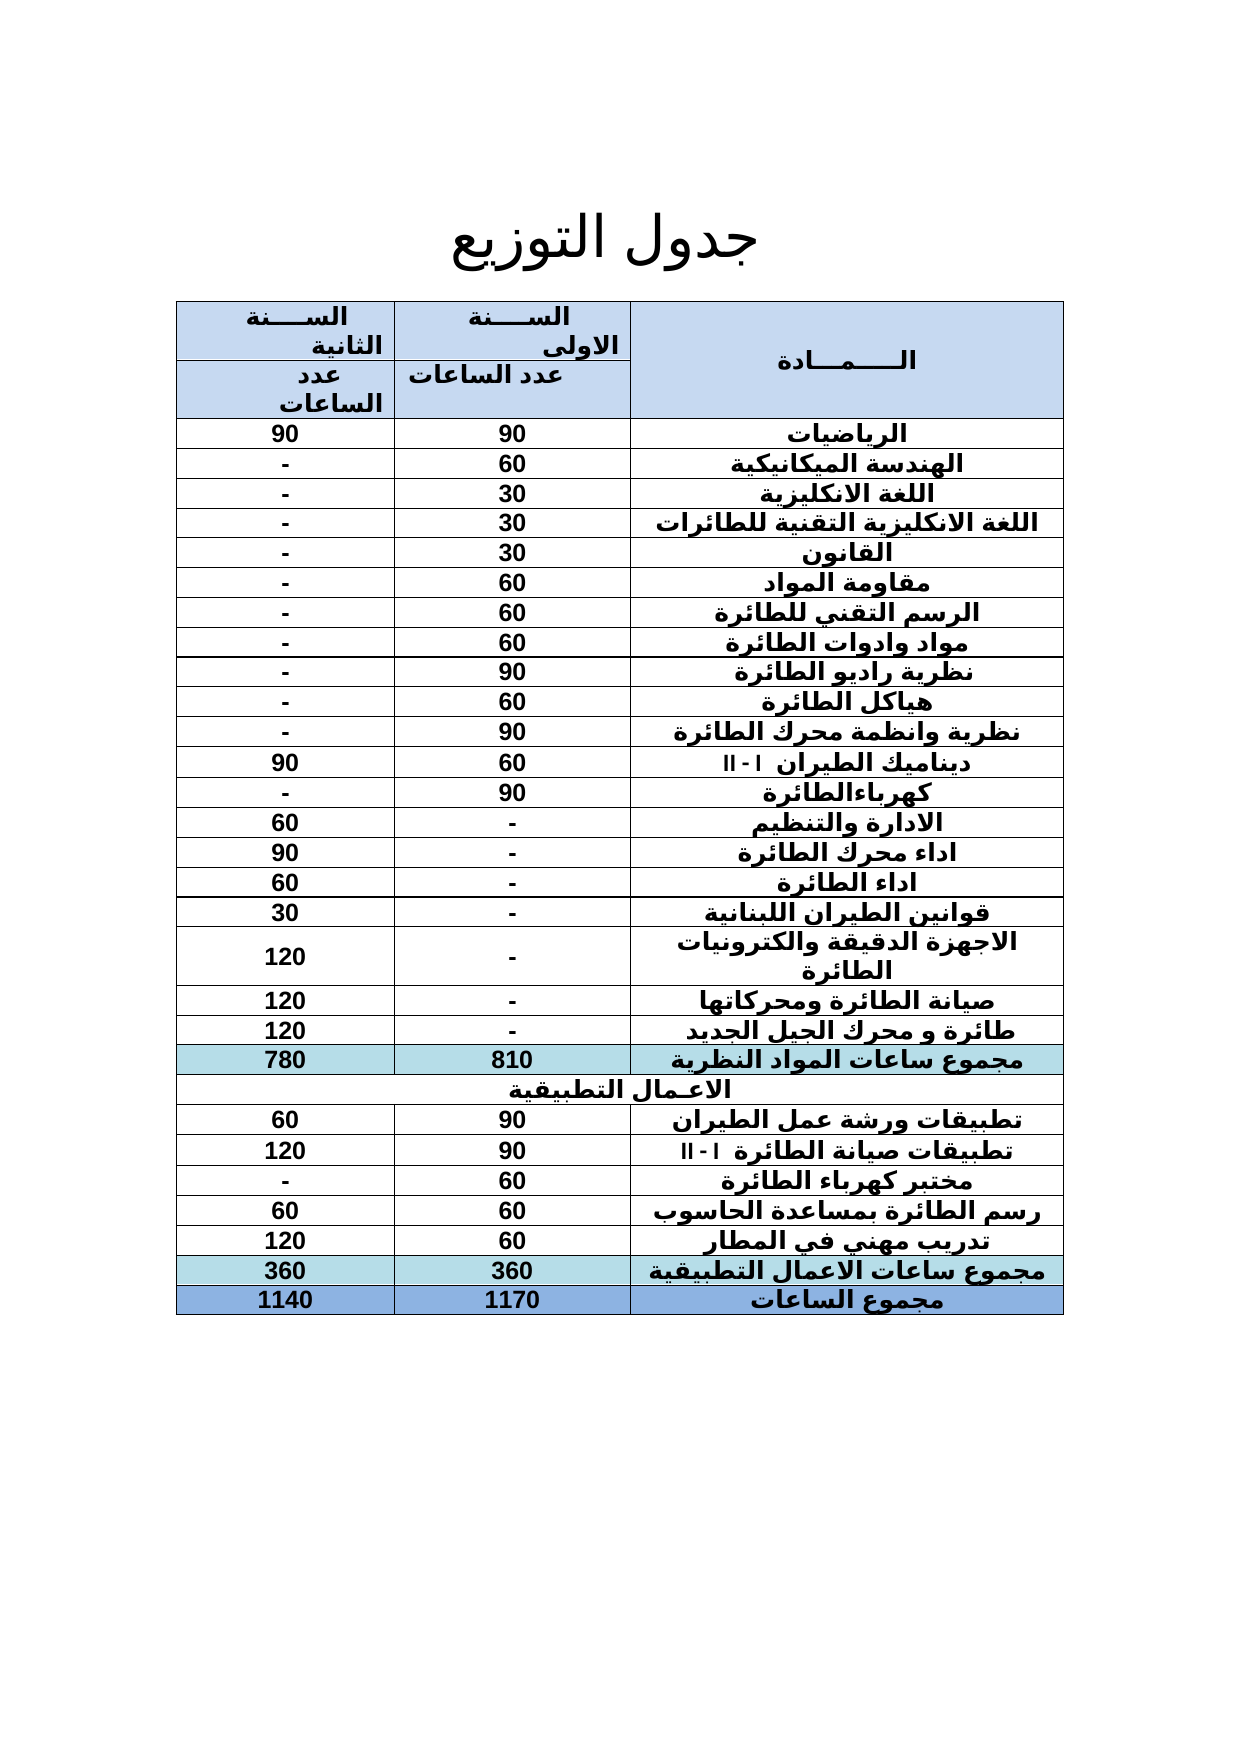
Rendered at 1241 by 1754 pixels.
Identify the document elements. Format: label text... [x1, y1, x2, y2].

table_cell 1170 [395, 1286, 630, 1314]
table_cell - [395, 838, 630, 867]
table_cell 30 [177, 898, 394, 926]
table_cell - [395, 927, 630, 985]
table_cell - [177, 509, 394, 537]
table_cell اداء الطائرة [631, 868, 1063, 896]
table_cell الرياضيات [631, 419, 1063, 448]
table_header الـــــمـــادة [631, 302, 1063, 418]
table_cell 90 [395, 717, 630, 746]
table_cell القانون [631, 538, 1063, 567]
table_cell - [395, 808, 630, 837]
table_cell كهرباءالطائرة [631, 778, 1063, 807]
table_cell 810 [395, 1045, 630, 1074]
table_cell 120 [177, 927, 394, 985]
table_cell - [395, 986, 630, 1014]
table_cell - [177, 778, 394, 807]
table_cell - [177, 658, 394, 686]
table_cell اللغة الانكليزية [631, 479, 1063, 507]
table_cell 60 [395, 568, 630, 597]
table_cell رسم الطائرة بمساعدة الحاسوب [631, 1196, 1063, 1225]
table_cell 60 [395, 687, 630, 716]
table_cell - [177, 479, 394, 507]
table_cell تدريب مهني في المطار [631, 1226, 1063, 1255]
table_cell - [177, 568, 394, 597]
table_cell - [177, 687, 394, 716]
table_cell 120 [177, 986, 394, 1014]
table_cell طائرة و محرك الجيل الجديد [631, 1016, 1063, 1044]
table_cell 30 [395, 479, 630, 507]
table_cell مختبر كهرباء الطائرة [631, 1166, 1063, 1195]
table_cell مواد وادوات الطائرة [631, 628, 1063, 656]
table_cell 90 [395, 1135, 630, 1165]
text جدول التوزيع [187, 203, 1053, 270]
table_cell مقاومة المواد [631, 568, 1063, 597]
table_cell هياكل الطائرة [631, 687, 1063, 716]
table_cell 60 [177, 1105, 394, 1134]
table_header الســــنة الاولى [395, 302, 630, 359]
table_cell تطبيقات صيانة الطائرة II - I [631, 1135, 1063, 1165]
table_cell الادارة والتنظيم [631, 808, 1063, 837]
table_cell - [177, 1166, 394, 1195]
table_cell 60 [177, 808, 394, 837]
table_cell 60 [395, 449, 630, 478]
table_cell 60 [395, 598, 630, 627]
table_cell 360 [177, 1256, 394, 1284]
table_cell - [177, 598, 394, 627]
table_cell 90 [177, 419, 394, 448]
table_cell 1140 [177, 1286, 394, 1314]
table_cell 90 [177, 838, 394, 867]
table_cell الاعـمال التطبيقية [177, 1075, 1063, 1104]
table_cell 120 [177, 1135, 394, 1165]
table_cell 60 [395, 1166, 630, 1195]
table_cell - [177, 449, 394, 478]
table_cell - [395, 1016, 630, 1044]
table_cell الرسم التقني للطائرة [631, 598, 1063, 627]
table_cell - [395, 898, 630, 926]
table_cell الاجهزة الدقيقة والكترونيات الطائرة [631, 927, 1063, 985]
table_cell اللغة الانكليزية التقنية للطائرات [631, 509, 1063, 537]
table_cell 60 [177, 1196, 394, 1225]
table_cell 120 [177, 1016, 394, 1044]
table_cell نظرية وانظمة محرك الطائرة [631, 717, 1063, 746]
table_cell الهندسة الميكانيكية [631, 449, 1063, 478]
table_cell - [177, 538, 394, 567]
table_cell 30 [395, 538, 630, 567]
table_cell نظرية راديو الطائرة [631, 658, 1063, 686]
table_cell اداء محرك الطائرة [631, 838, 1063, 867]
table_cell 90 [395, 1105, 630, 1134]
table_header الســــنة الثانية [177, 302, 394, 359]
table_cell صيانة الطائرة ومحركاتها [631, 986, 1063, 1014]
table_cell عدد الساعات [395, 361, 630, 418]
table_cell - [177, 717, 394, 746]
table_cell تطبيقات ورشة عمل الطيران [631, 1105, 1063, 1134]
table_cell 60 [395, 747, 630, 777]
table_cell مجموع ساعات الاعمال التطبيقية [631, 1256, 1063, 1284]
table_cell 780 [177, 1045, 394, 1074]
table_cell قوانين الطيران اللبنانية [631, 898, 1063, 926]
table_cell 60 [395, 628, 630, 656]
table_cell 90 [395, 778, 630, 807]
table_cell 60 [395, 1196, 630, 1225]
table_cell 360 [395, 1256, 630, 1284]
table_cell عدد الساعات [177, 361, 394, 418]
table_cell 120 [177, 1226, 394, 1255]
table_cell 60 [177, 868, 394, 896]
table_cell 90 [177, 747, 394, 777]
table_cell 90 [395, 658, 630, 686]
table_cell مجموع ساعات المواد النظرية [631, 1045, 1063, 1074]
table_cell 60 [395, 1226, 630, 1255]
table_cell - [395, 868, 630, 896]
table_cell مجموع الساعات [631, 1286, 1063, 1314]
table_cell 90 [395, 419, 630, 448]
table_cell ديناميك الطيران II - I [631, 747, 1063, 777]
table_cell 30 [395, 509, 630, 537]
table_cell - [177, 628, 394, 656]
